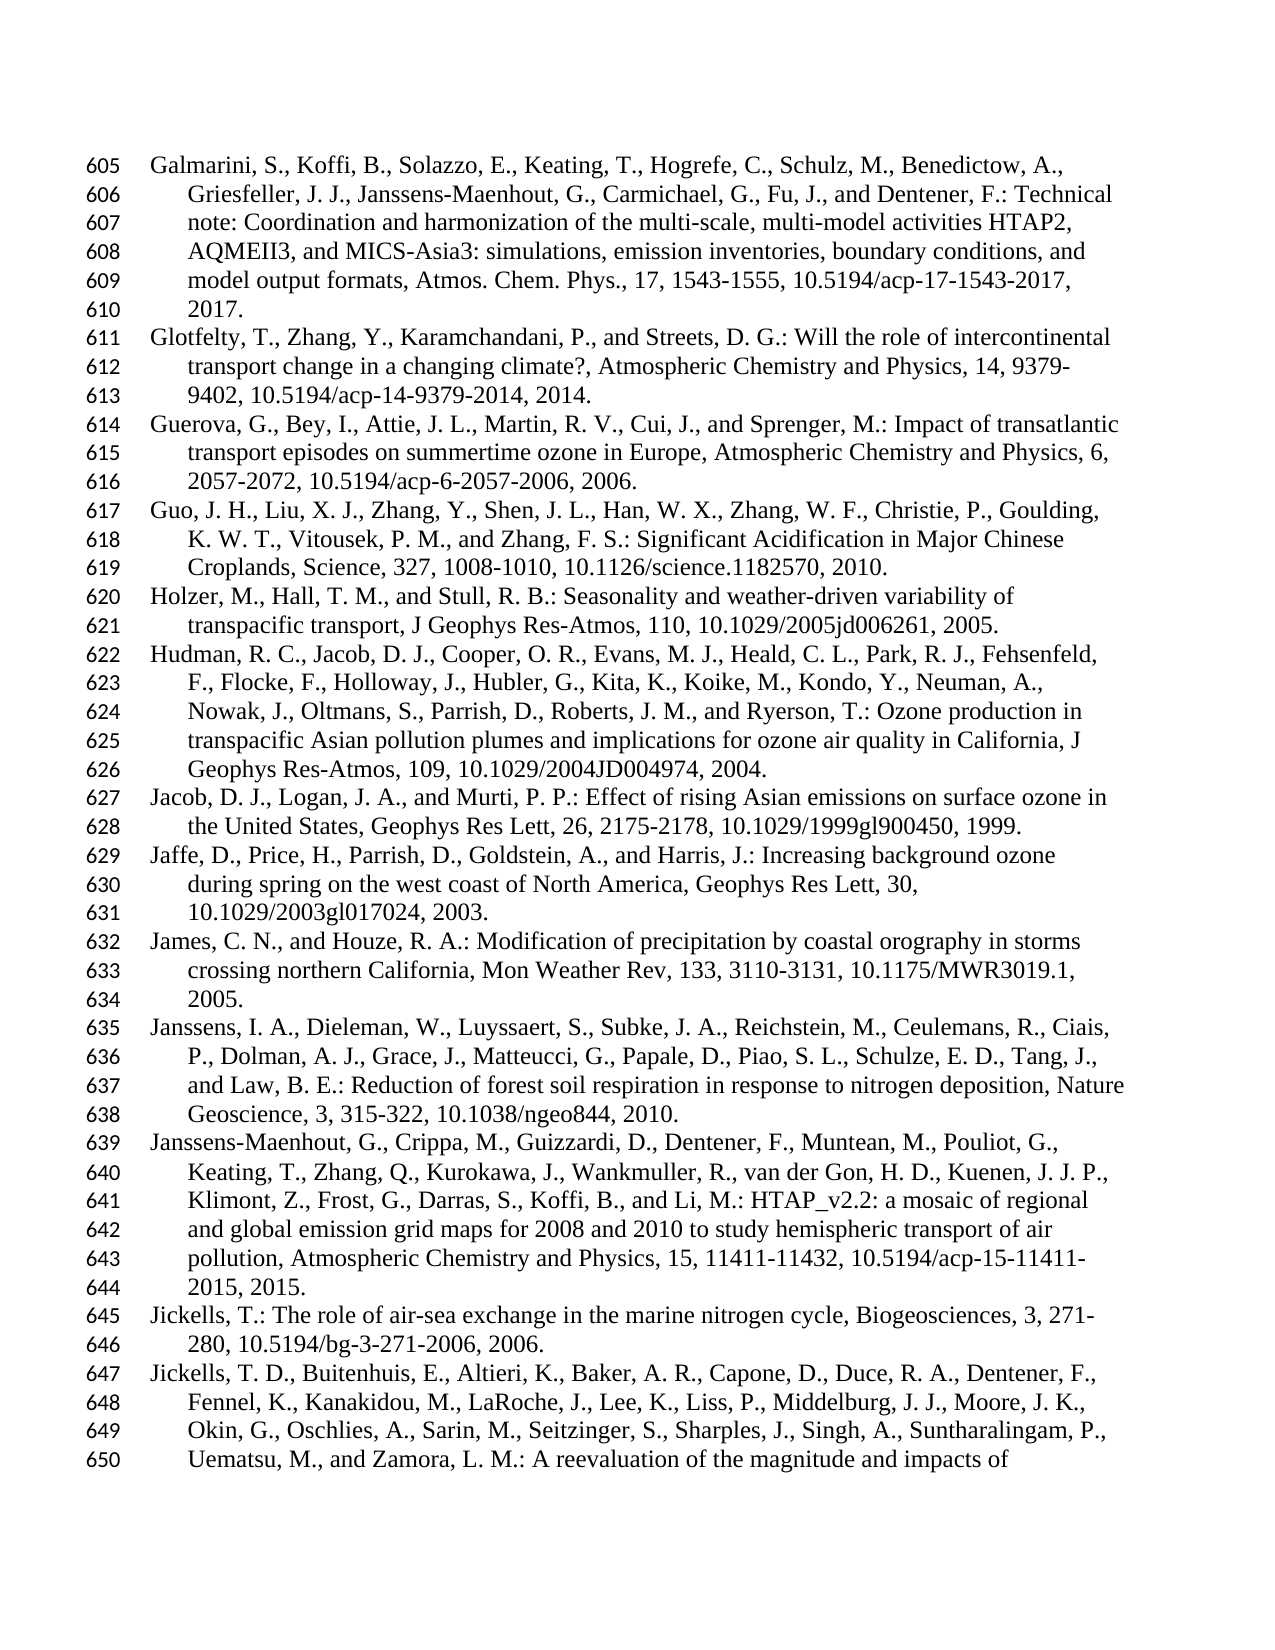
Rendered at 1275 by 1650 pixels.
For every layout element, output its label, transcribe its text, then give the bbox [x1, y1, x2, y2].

text Jickells, T.: The role of air-sea exchange in the marine nitrogen cycle, Biogeosciences, 3, 271-280, 10.5194/bg-3-271-2006, 2006. [150, 1300, 1125, 1358]
text Galmarini, S., Koffi, B., Solazzo, E., Keating, T., Hogrefe, C., Schulz, M., Benedictow, A., Griesfeller, J. J., Janssens-Maenhout, G., Carmichael, G., Fu, J., and Dentener, F.: Technical note: Coordination and harmonization of the multi-scale, multi-model activities HTAP2, AQMEII3, and MICS-Asia3: simulations, emission inventories, boundary conditions, and model output formats, Atmos. Chem. Phys., 17, 1543-1555, 10.5194/acp-17-1543-2017, 2017. [150, 150, 1125, 322]
text Jaffe, D., Price, H., Parrish, D., Goldstein, A., and Harris, J.: Increasing background ozone during spring on the west coast of North America, Geophys Res Lett, 30, 10.1029/2003gl017024, 2003. [150, 840, 1125, 926]
text Janssens-Maenhout, G., Crippa, M., Guizzardi, D., Dentener, F., Muntean, M., Pouliot, G., Keating, T., Zhang, Q., Kurokawa, J., Wankmuller, R., van der Gon, H. D., Kuenen, J. J. P., Klimont, Z., Frost, G., Darras, S., Koffi, B., and Li, M.: HTAP_v2.2: a mosaic of regional and global emission grid maps for 2008 and 2010 to study hemispheric transport of air pollution, Atmospheric Chemistry and Physics, 15, 11411-11432, 10.5194/acp-15-11411-2015, 2015. [150, 1127, 1125, 1300]
text Jacob, D. J., Logan, J. A., and Murti, P. P.: Effect of rising Asian emissions on surface ozone in the United States, Geophys Res Lett, 26, 2175-2178, 10.1029/1999gl900450, 1999. [150, 782, 1125, 840]
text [150, 1358, 1125, 1473]
text Janssens, I. A., Dieleman, W., Luyssaert, S., Subke, J. A., Reichstein, M., Ceulemans, R., Ciais, P., Dolman, A. J., Grace, J., Matteucci, G., Papale, D., Piao, S. L., Schulze, E. D., Tang, J., and Law, B. E.: Reduction of forest soil respiration in response to nitrogen deposition, Nature Geoscience, 3, 315-322, 10.1038/ngeo844, 2010. [150, 1012, 1125, 1127]
text Guerova, G., Bey, I., Attie, J. L., Martin, R. V., Cui, J., and Sprenger, M.: Impact of transatlantic transport episodes on summertime ozone in Europe, Atmospheric Chemistry and Physics, 6, 2057-2072, 10.5194/acp-6-2057-2006, 2006. [150, 409, 1125, 495]
text Glotfelty, T., Zhang, Y., Karamchandani, P., and Streets, D. G.: Will the role of intercontinental transport change in a changing climate?, Atmospheric Chemistry and Physics, 14, 9379-9402, 10.5194/acp-14-9379-2014, 2014. [150, 322, 1125, 409]
text Holzer, M., Hall, T. M., and Stull, R. B.: Seasonality and weather-driven variability of transpacific transport, J Geophys Res-Atmos, 110, 10.1029/2005jd006261, 2005. [150, 581, 1125, 639]
text James, C. N., and Houze, R. A.: Modification of precipitation by coastal orography in storms crossing northern California, Mon Weather Rev, 133, 3110-3131, 10.1175/MWR3019.1, 2005. [150, 926, 1125, 1012]
text Guo, J. H., Liu, X. J., Zhang, Y., Shen, J. L., Han, W. X., Zhang, W. F., Christie, P., Goulding, K. W. T., Vitousek, P. M., and Zhang, F. S.: Significant Acidification in Major Chinese Croplands, Science, 327, 1008-1010, 10.1126/science.1182570, 2010. [150, 495, 1125, 581]
text Hudman, R. C., Jacob, D. J., Cooper, O. R., Evans, M. J., Heald, C. L., Park, R. J., Fehsenfeld, F., Flocke, F., Holloway, J., Hubler, G., Kita, K., Koike, M., Kondo, Y., Neuman, A., Nowak, J., Oltmans, S., Parrish, D., Roberts, J. M., and Ryerson, T.: Ozone production in transpacific Asian pollution plumes and implications for ozone air quality in California, J Geophys Res-Atmos, 109, 10.1029/2004JD004974, 2004. [150, 639, 1125, 782]
